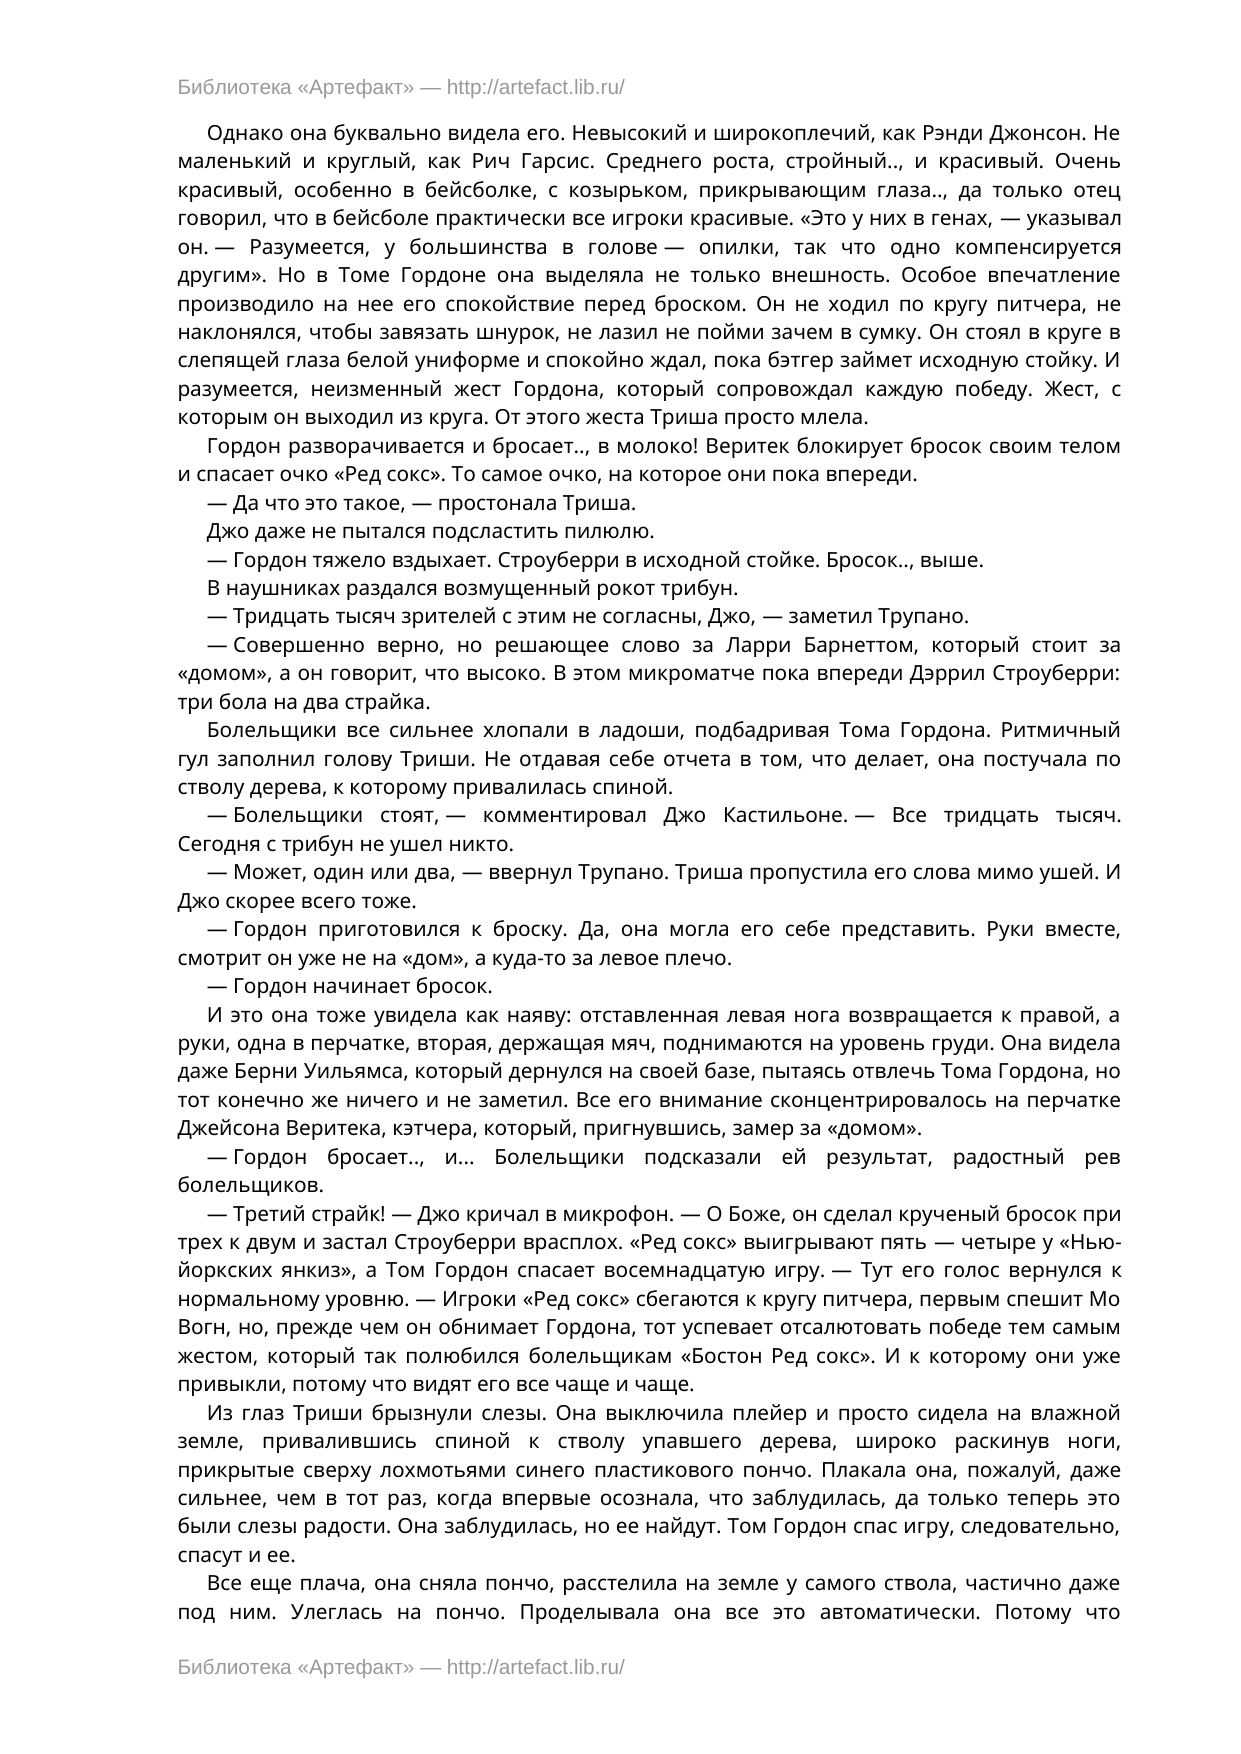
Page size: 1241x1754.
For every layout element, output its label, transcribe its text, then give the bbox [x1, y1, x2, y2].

text Однако она буквально видела его. Невысокий и широкоплечий, как Рэнди Джонсон. Не маленький и круглый, как Рич Гарсис. Среднего роста, стройный.., и красивый. Очень красивый, особенно в бейсболке, с козырьком, прикрывающим глаза.., да только отец говорил, что в бейсболе практически все игроки красивые. «Это у них в генах, — указывал он. — Разумеется, у большинства в голове — опилки, так что одно компенсируется другим». Но в Томе Гордоне она выделяла не только внешность. Особое впечатление производило на нее его спокойствие перед броском. Он не ходил по кругу питчера, не наклонялся, чтобы завязать шнурок, не лазил не пойми зачем в сумку. Он стоял в круге в слепящей глаза белой униформе и спокойно ждал, пока бэтгер займет исходную стойку. И разумеется, неизменный жест Гордона, который сопровождал каждую победу. Жест, с которым он выходил из круга. От этого жеста Триша просто млела. [177, 118, 1122, 431]
text — Гордон бросает.., и... Болельщики подсказали ей результат, радостный рев болельщиков. [177, 1142, 1122, 1199]
text — Тридцать тысяч зрителей с этим не согласны, Джо, — заметил Трупано. [177, 602, 1122, 630]
text — Совершенно верно, но решающее слово за Ларри Барнеттом, который стоит за «домом», а он говорит, что высоко. В этом микроматче пока впереди Дэррил Строуберри: три бола на два страйка. [177, 630, 1122, 715]
text — Гордон тяжело вздыхает. Строуберри в исходной стойке. Бросок.., выше. [177, 545, 1122, 573]
text — Да что это такое, — простонала Триша. [177, 488, 1122, 516]
text — Может, один или два, — ввернул Трупано. Триша пропустила его слова мимо ушей. И Джо скорее всего тоже. [177, 857, 1122, 914]
text — Гордон приготовился к броску. Да, она могла его себе представить. Руки вместе, смотрит он уже не на «дом», а куда-то за левое плечо. [177, 914, 1122, 971]
text И это она тоже увидела как наяву: отставленная левая нога возвращается к правой, а руки, одна в перчатке, вторая, держащая мяч, поднимаются на уровень груди. Она видела даже Берни Уильямса, который дернулся на своей базе, пытаясь отвлечь Тома Гордона, но тот конечно же ничего и не заметил. Все его внимание сконцентрировалось на перчатке Джейсона Веритека, кэтчера, который, пригнувшись, замер за «домом». [177, 1000, 1122, 1142]
text Болельщики все сильнее хлопали в ладоши, подбадривая Тома Гордона. Ритмичный гул заполнил голову Триши. Не отдавая себе отчета в том, что делает, она постучала по стволу дерева, к которому привалилась спиной. [177, 715, 1122, 801]
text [177, 1568, 1122, 1625]
text — Гордон начинает бросок. [177, 971, 1122, 1000]
text Из глаз Триши брызнули слезы. Она выключила плейер и просто сидела на влажной земле, привалившись спиной к стволу упавшего дерева, широко раскинув ноги, прикрытые сверху лохмотьями синего пластикового пончо. Плакала она, пожалуй, даже сильнее, чем в тот раз, когда впервые осознала, что заблудилась, да только теперь это были слезы радости. Она заблудилась, но ее найдут. Том Гордон спас игру, следовательно, спасут и ее. [177, 1398, 1122, 1568]
text Джо даже не пытался подсластить пилюлю. [177, 516, 1122, 545]
text — Третий страйк! — Джо кричал в микрофон. — О Боже, он сделал крученый бросок при трех к двум и застал Строуберри врасплох. «Ред сокс» выигрывают пять — четыре у «Нью-йоркских янкиз», а Том Гордон спасает восемнадцатую игру. — Тут его голос вернулся к нормальному уровню. — Игроки «Ред сокс» сбегаются к кругу питчера, первым спешит Мо Вогн, но, прежде чем он обнимает Гордона, тот успевает отсалютовать победе тем самым жестом, который так полюбился болельщикам «Бостон Ред сокс». И к которому они уже привыкли, потому что видят его все чаще и чаще. [177, 1199, 1122, 1398]
text — Болельщики стоят, — комментировал Джо Кастильоне. — Все тридцать тысяч. Сегодня с трибун не ушел никто. [177, 801, 1122, 857]
text В наушниках раздался возмущенный рокот трибун. [177, 573, 1122, 602]
text Гордон разворачивается и бросает.., в молоко! Веритек блокирует бросок своим телом и спасает очко «Ред сокс». То самое очко, на которое они пока впереди. [177, 431, 1122, 488]
